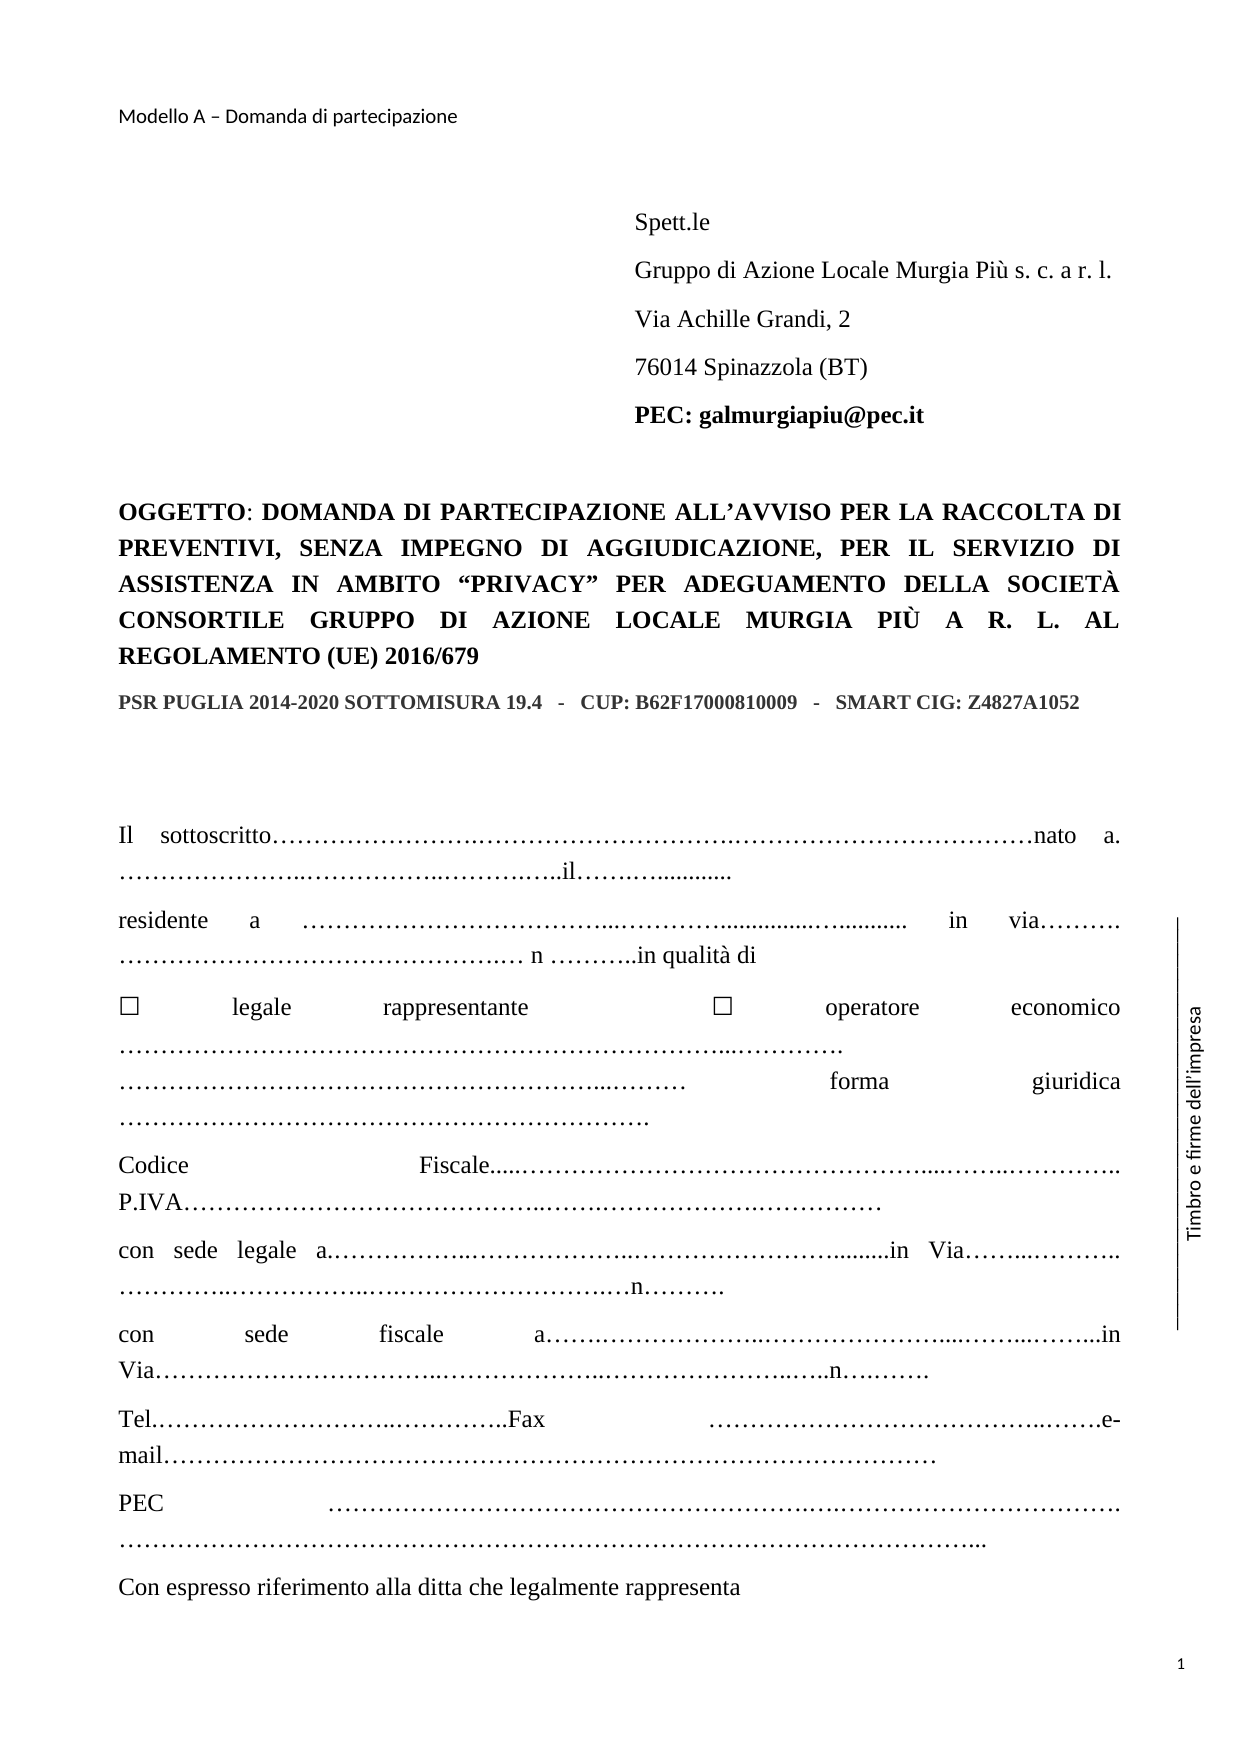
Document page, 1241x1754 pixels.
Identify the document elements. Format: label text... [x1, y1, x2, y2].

text residente a ………………………………...…………...............…........... in via……….……………………………………….… n ………..in qualità di [118, 905, 1122, 969]
text Con espresso riferimento alla ditta che legalmente rappresenta [118, 1572, 1122, 1601]
text Via Achille Grandi, 2 [634, 304, 1122, 332]
text con sede legale a.……………..………………..…………………….........in Via……...………..…………..……………..….…………………….…n………. [118, 1235, 1122, 1300]
text Codice Fiscale.....…………………………………………....……..………….. P.IVA……………………………………..…….……………….…………… [118, 1151, 1122, 1215]
text PEC: galmurgiapiu@pec.it [634, 401, 1122, 429]
text con sede fiscale a…….………………..…………………....……...……...in Via……………………………..………………..…………………..…..n….……. [118, 1319, 1122, 1384]
text OGGETTO: DOMANDA DI PARTECIPAZIONE ALL’AVVISO PER LA RACCOLTA DI PREVENTIVI, SENZA IMPEGNO DI AGGIUDICAZIONE, PER IL SERVIZIO DI ASSISTENZA IN AMBITO “PRIVACY” PER ADEGUAMENTO DELLA SOCIETÀ CONSORTILE GRUPPO DI AZIONE LOCALE MURGIA PIÙ A R. L. AL REGOLAMENTO (UE) 2016/679 [118, 497, 1122, 670]
text PEC ………………………………………………….….…………………………….…………………………………………………………………………………………... [118, 1488, 1122, 1553]
text Il sottoscritto…………………….………………………….………………………………nato a.…………………..……………..……….…..il…….…............ [118, 820, 1122, 885]
text legale rappresentante operatore economico ………………………………………………………………...………….…………………………………………………...……… forma giuridica ………………………………………………………. [118, 989, 1122, 1131]
text 76014 Spinazzola (BT) [634, 352, 1122, 381]
text Tel.………………………..…………..Fax …………………………………..…….e-mail………………………………………………………………………………… [118, 1404, 1122, 1468]
text PSR PUGLIA 2014-2020 SOTTOMISURA 19.4 - CUP: B62F17000810009 - SMART CIG: Z4827A1052 [118, 689, 1122, 714]
text Gruppo di Azione Locale Murgia Più s. c. a r. l. [634, 255, 1122, 284]
text Spett.le [634, 207, 1122, 236]
